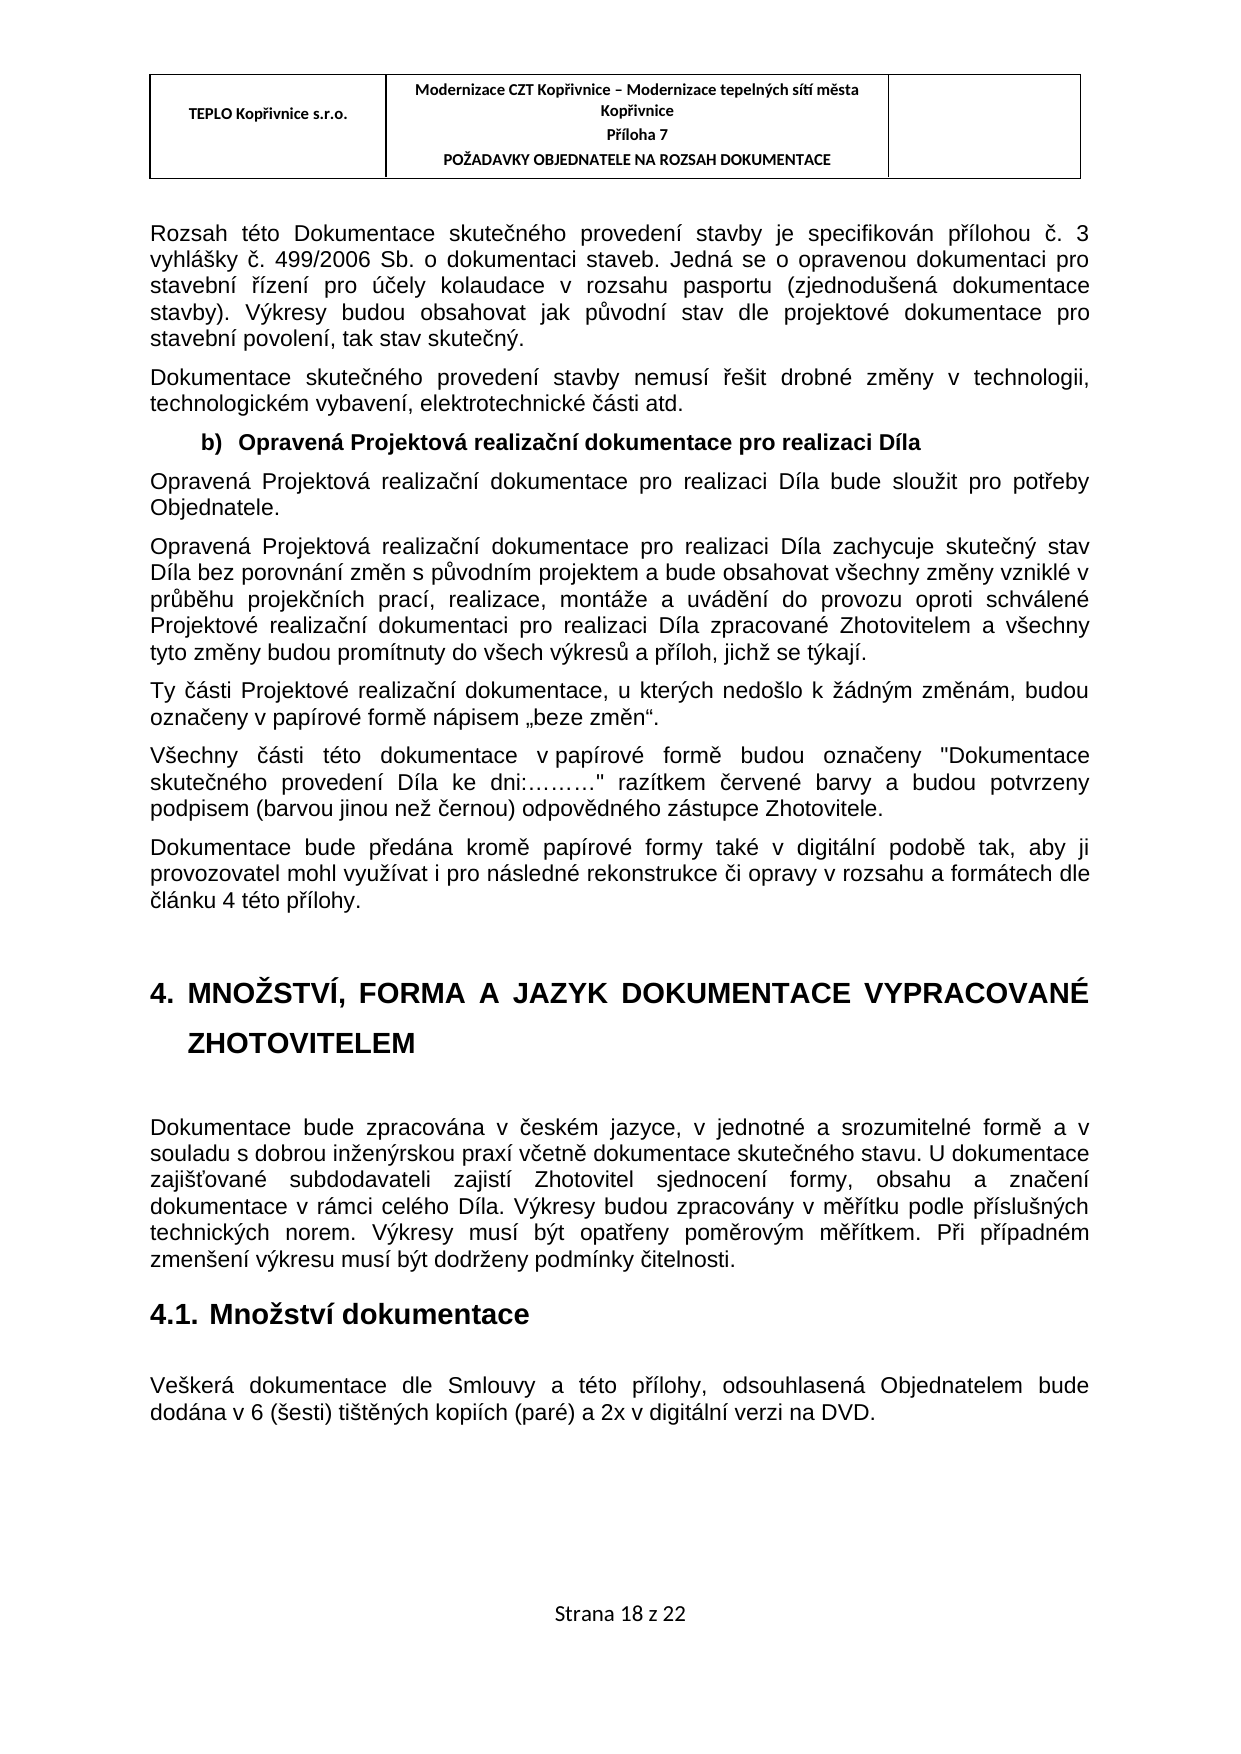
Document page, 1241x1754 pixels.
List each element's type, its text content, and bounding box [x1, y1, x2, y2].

text Dokumentace skutečného provedení stavby nemusí řešit drobné změny v technologii, technologickém vybavení, elektrotechnické části atd. [150, 364, 1090, 416]
text Všechny části této dokumentace v papírové formě budou označeny "Dokumentace skutečného provedení Díla ke dni:………" razítkem červené barvy a budou potvrzeny podpisem (barvou jinou než černou) odpovědného zástupce Zhotovitele. [150, 742, 1090, 822]
text Opravená Projektová realizační dokumentace pro realizaci Díla bude sloužit pro potřeby Objednatele. [150, 468, 1090, 521]
subtitle MNOŽSTVÍ, FORMA A JAZYK DOKUMENTACE VYPRACOVANÉ ZHOTOVITELEM [150, 976, 1090, 1059]
text Dokumentace bude předána kromě papírové formy také v digitální podobě tak, aby ji provozovatel mohl využívat i pro následné rekonstrukce či opravy v rozsahu a formátech dle článku 4 této přílohy. [150, 834, 1090, 913]
text Dokumentace bude zpracována v českém jazyce, v jednotné a srozumitelné formě a v souladu s dobrou inženýrskou praxí včetně dokumentace skutečného stavu. U dokumentace zajišťované subdodavateli zajistí Zhotovitel sjednocení formy, obsahu a značení dokumentace v rámci celého Díla. Výkresy budou zpracovány v měřítku podle příslušných technických norem. Výkresy musí být opatřeny poměrovým měřítkem. Při případném zmenšení výkresu musí být dodrženy podmínky čitelnosti. [150, 1114, 1090, 1272]
text Rozsah této Dokumentace skutečného provedení stavby je specifikován přílohou č. 3 vyhlášky č. 499/2006 Sb. o dokumentaci staveb. Jedná se o opravenou dokumentaci pro stavební řízení pro účely kolaudace v rozsahu pasportu (zjednodušená dokumentace stavby). Výkresy budou obsahovat jak původní stav dle projektové dokumentace pro stavební povolení, tak stav skutečný. [150, 219, 1090, 351]
subtitle Množství dokumentace [150, 1297, 1090, 1330]
text Veškerá dokumentace dle Smlouvy a této přílohy, odsouhlasená Objednatelem bude dodána v 6 (šesti) tištěných kopiích (paré) a 2x v digitální verzi na DVD. [150, 1372, 1090, 1425]
text Opravená Projektová realizační dokumentace pro realizaci Díla zachycuje skutečný stav Díla bez porovnání změn s původním projektem a bude obsahovat všechny změny vzniklé v průběhu projekčních prací, realizace, montáže a uvádění do provozu oproti schválené Projektové realizační dokumentaci pro realizaci Díla zpracované Zhotovitelem a všechny tyto změny budou promítnuty do všech výkresů a příloh, jichž se týkají. [150, 533, 1090, 665]
text Ty části Projektové realizační dokumentace, u kterých nedošlo k žádným změnám, budou označeny v papírové formě nápisem „beze změn“. [150, 677, 1090, 730]
list Opravená Projektová realizační dokumentace pro realizaci Díla [201, 429, 1090, 455]
